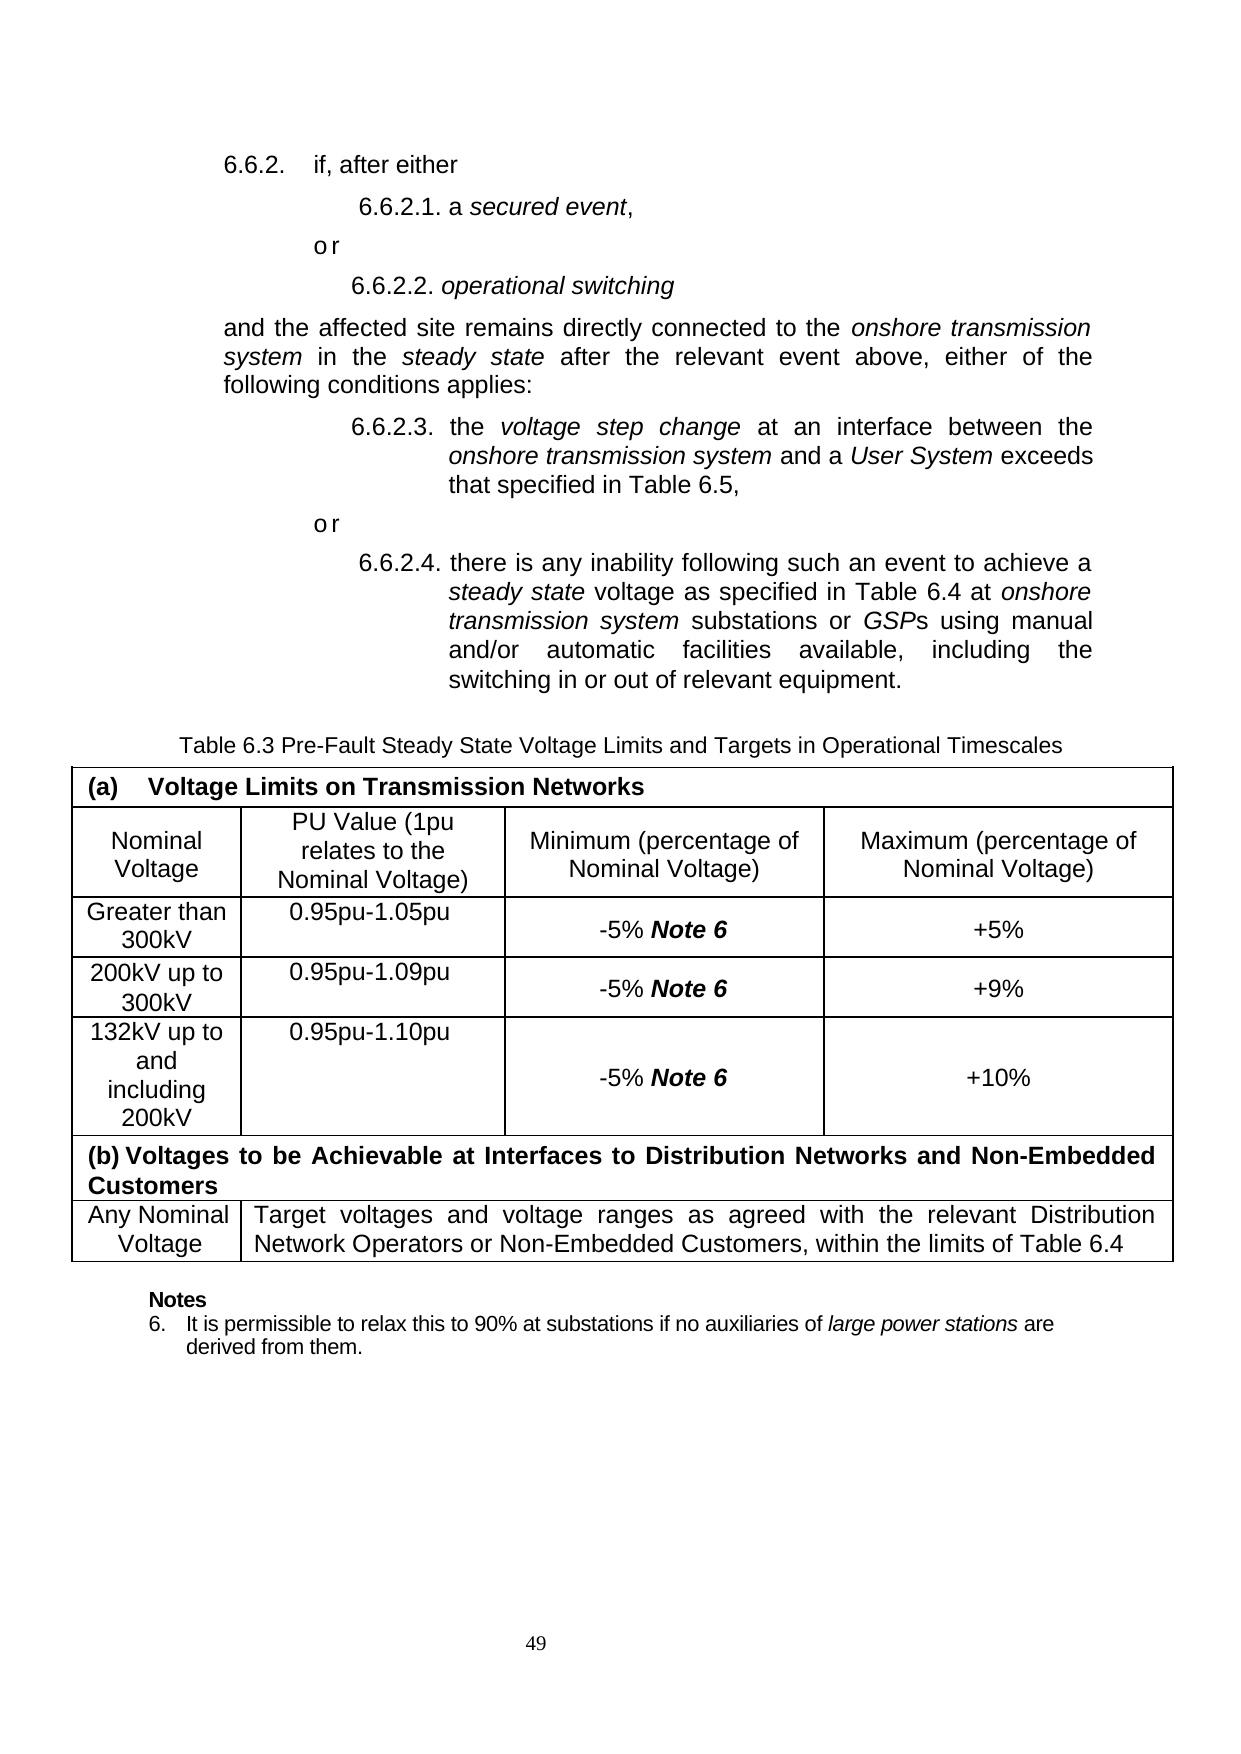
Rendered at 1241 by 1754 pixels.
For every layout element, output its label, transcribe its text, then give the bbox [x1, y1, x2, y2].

text Table 6.3 Pre-Fault Steady State Voltage Limits and Targets in Operational Timescales [66, 732, 1176, 759]
text 6.6.2.3. the voltage step change at an interface between the onshore transmission system and a User System exceeds that specified in Table 6.5, [351, 412, 1093, 499]
table_cell +5% [825, 898, 1172, 956]
table_cell Voltages to be Achievable at Interfaces to Distribution Networks and Non-Embedded Customers [73, 1136, 1172, 1199]
table_cell -5% Note 6 [506, 958, 823, 1016]
text Notes [148, 1287, 1176, 1312]
table_cell 0.95pu-1.09pu [242, 958, 504, 1016]
table_cell -5% Note 6 [506, 898, 823, 956]
text or [313, 509, 1176, 538]
table_cell 0.95pu-1.05pu [242, 898, 504, 956]
table_cell Any Nominal Voltage [73, 1201, 240, 1261]
table_cell 200kV up to 300kV [73, 958, 240, 1016]
table_cell Nominal Voltage [73, 808, 240, 896]
table_header Voltage Limits on Transmission Networks [73, 768, 1172, 806]
table_cell Greater than 300kV [73, 898, 240, 956]
text 6.6.2. if, after either [223, 151, 1176, 179]
table_cell PU Value (1pu relates to the Nominal Voltage) [242, 808, 504, 896]
table_cell +10% [825, 1018, 1172, 1134]
table_cell Target voltages and voltage ranges as agreed with the relevant Distribution Network Operators or Non-Embedded Customers, within the limits of Table 6.4 [242, 1201, 1172, 1261]
table_cell Maximum (percentage of Nominal Voltage) [825, 808, 1172, 896]
table_cell 0.95pu-1.10pu [242, 1018, 504, 1134]
table_cell 132kV up to and including 200kV [73, 1018, 240, 1134]
text 6. It is permissible to relax this to 90% at substations if no auxiliaries of large power stations are derived from them. [148, 1313, 1093, 1359]
text 6.6.2.2. operational switching [351, 271, 1176, 301]
table_cell Minimum (percentage of Nominal Voltage) [506, 808, 823, 896]
text or [313, 231, 1176, 260]
text and the affected site remains directly connected to the onshore transmission system in the steady state after the relevant event above, either of the following conditions applies: [223, 314, 1093, 399]
table_cell -5% Note 6 [506, 1018, 823, 1134]
text 6.6.2.1. a secured event, [358, 192, 1176, 222]
text 6.6.2.4. there is any inability following such an event to achieve a steady state voltage as specified in Table 6.4 at onshore transmission system substations or GSPs using manual and/or automatic facilities available, including the switching in or out of relevant equipment. [358, 548, 1093, 694]
table_cell +9% [825, 958, 1172, 1016]
